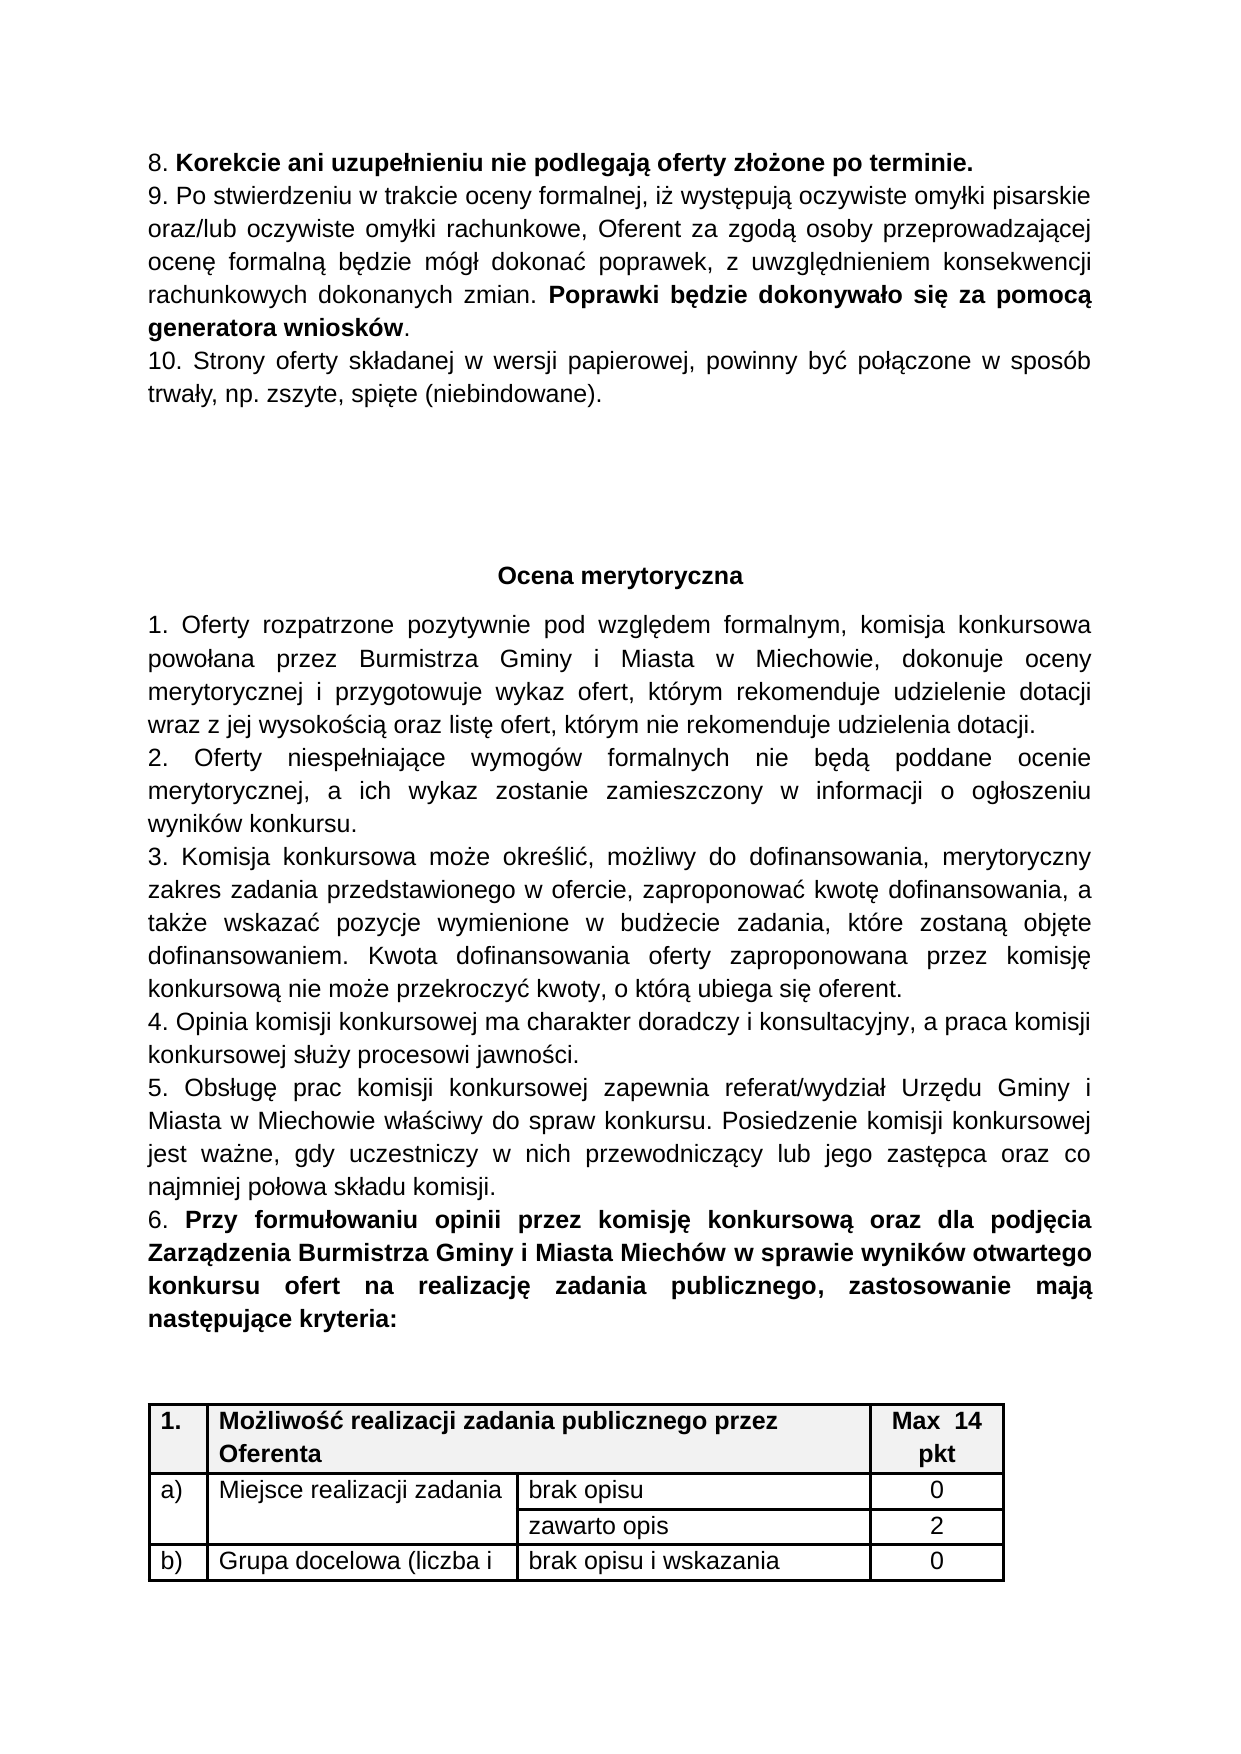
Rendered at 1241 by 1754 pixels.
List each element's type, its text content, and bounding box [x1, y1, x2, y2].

table_cell zawarto opis [519, 1511, 869, 1543]
table_header 1. [151, 1406, 206, 1472]
table_header Możliwość realizacji zadania publicznego przez Oferenta [209, 1406, 869, 1472]
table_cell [209, 1546, 516, 1579]
text 3. Komisja konkursowa może określić, możliwy do dofinansowania, merytoryczny zakres zadania przedstawionego w ofercie, zaproponować kwotę dofinansowania, a także wskazać pozycje wymienione w budżecie zadania, które zostaną objęte dofinansowaniem. Kwota dofinansowania oferty zaproponowana przez komisję konkursową nie może przekroczyć kwoty, o którą ubiega się oferent. [148, 842, 1093, 1002]
table_cell 0 [872, 1475, 1002, 1507]
table_cell 2 [872, 1511, 1002, 1543]
text 1. Oferty rozpatrzone pozytywnie pod względem formalnym, komisja konkursowa powołana przez Burmistrza Gminy i Miasta w Miechowie, dokonuje oceny merytorycznej i przygotowuje wykaz ofert, którym rekomenduje udzielenie dotacji wraz z jej wysokością oraz listę ofert, którym nie rekomenduje udzielenia dotacji. [148, 611, 1093, 738]
text 8. Korekcie ani uzupełnieniu nie podlegają oferty złożone po terminie. [148, 148, 1093, 176]
text 4. Opinia komisji konkursowej ma charakter doradczy i konsultacyjny, a praca komisji konkursowej służy procesowi jawności. [148, 1007, 1093, 1068]
table_cell brak opisu [519, 1475, 869, 1507]
table_cell 0 [872, 1546, 1002, 1579]
table_cell a) [151, 1475, 206, 1543]
text 5. Obsługę prac komisji konkursowej zapewnia referat/wydział Urzędu Gminy i Miasta w Miechowie właściwy do spraw konkursu. Posiedzenie komisji konkursowej jest ważne, gdy uczestniczy w nich przewodniczący lub jego zastępca oraz co najmniej połowa składu komisji. [148, 1073, 1093, 1201]
text 2. Oferty niespełniające wymogów formalnych nie będą poddane ocenie merytorycznej, a ich wykaz zostanie zamieszczony w informacji o ogłoszeniu wyników konkursu. [148, 743, 1093, 837]
table_cell b) [151, 1546, 206, 1579]
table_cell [519, 1546, 869, 1579]
table_header Max 14 pkt [872, 1406, 1002, 1472]
text 9. Po stwierdzeniu w trakcie oceny formalnej, iż występują oczywiste omyłki pisarskie oraz/lub oczywiste omyłki rachunkowe, Oferent za zgodą osoby przeprowadzającej ocenę formalną będzie mógł dokonać poprawek, z uwzględnieniem konsekwencji rachunkowych dokonanych zmian. Poprawki będzie dokonywało się za pomocą generatora wniosków. [148, 181, 1093, 341]
text 6. Przy formułowaniu opinii przez komisję konkursową oraz dla podjęcia Zarządzenia Burmistrza Gminy i Miasta Miechów w sprawie wyników otwartego konkursu ofert na realizację zadania publicznego, zastosowanie mają następujące kryteria: [148, 1205, 1093, 1333]
table_cell Miejsce realizacji zadania [209, 1475, 516, 1543]
text Ocena merytoryczna [148, 561, 1093, 589]
text 10. Strony oferty składanej w wersji papierowej, powinny być połączone w sposób trwały, np. zszyte, spięte (niebindowane). [148, 346, 1093, 407]
